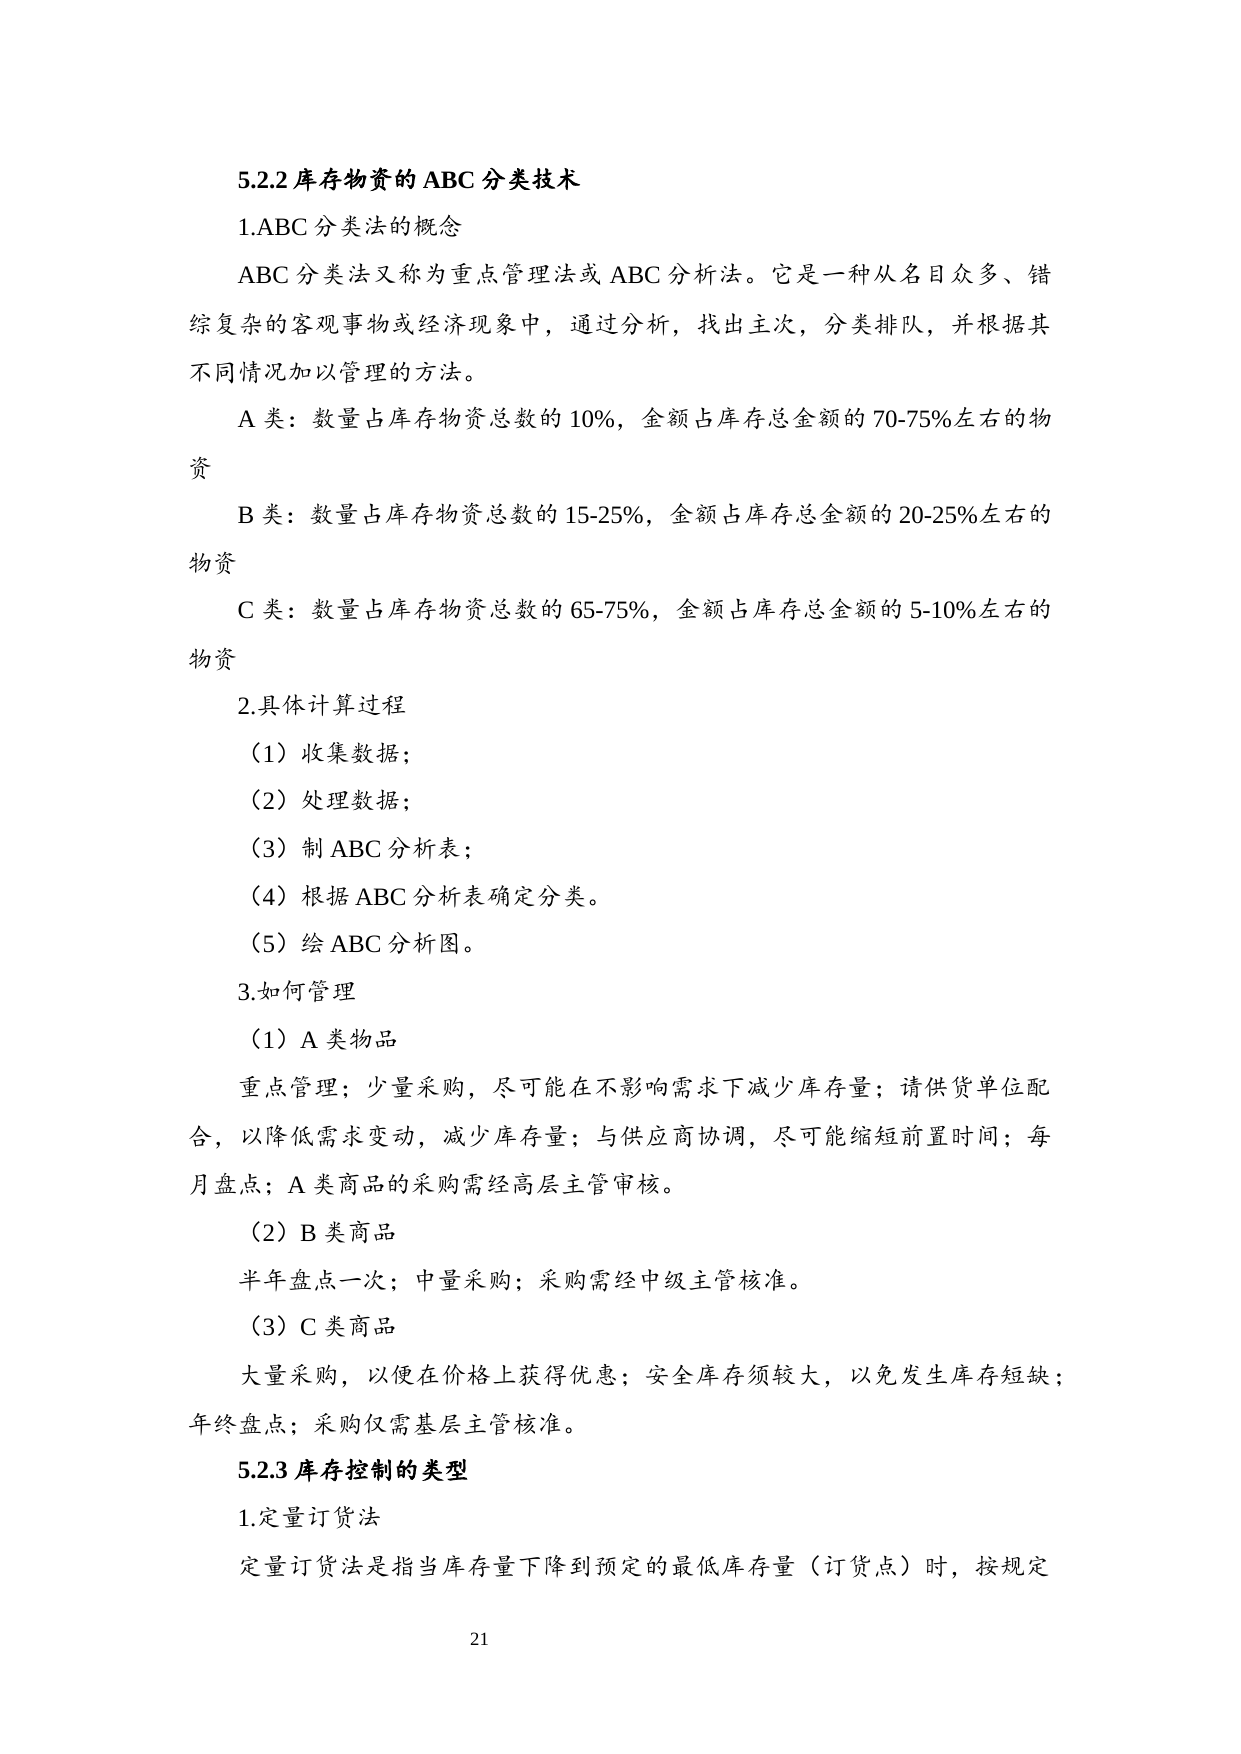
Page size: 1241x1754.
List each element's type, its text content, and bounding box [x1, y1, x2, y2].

list 5.2.3 库存控制的类型 [187, 1453, 1053, 1485]
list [187, 1548, 1053, 1581]
list （3）C类商品 [187, 1309, 1053, 1342]
list （1）A类物品 [187, 1022, 1053, 1055]
list 2.具体计算过程 [187, 688, 1053, 721]
list （5）绘ABC分析图。 [187, 927, 1053, 959]
list ABC分类法又称为重点管理法或ABC分析法。它是一种从名目众多、错综复杂的客观事物或经济现象中，通过分析，找出主次，分类排队，并根据其不同情况加以管理的方法。 [187, 257, 1053, 387]
list A类：数量占库存物资总数的10%，金额占库存总金额的70-75%左右的物资 [187, 402, 1053, 483]
list （2）B类商品 [187, 1215, 1053, 1248]
list B类：数量占库存物资总数的15-25%，金额占库存总金额的20-25%左右的物资 [187, 497, 1053, 578]
list 1.定量订货法 [187, 1501, 1053, 1533]
list 半年盘点一次；中量采购；采购需经中级主管核准。 [187, 1263, 1053, 1295]
list 重点管理；少量采购，尽可能在不影响需求下减少库存量；请供货单位配合，以降低需求变动，减少库存量；与供应商协调，尽可能缩短前置时间；每月盘点；A类商品的采购需经高层主管审核。 [187, 1070, 1053, 1200]
list （2）处理数据； [187, 784, 1053, 816]
list 5.2.2库存物资的ABC分类技术 [187, 162, 1053, 194]
list 大量采购，以便在价格上获得优惠；安全库存须较大，以免发生库存短缺；年终盘点；采购仅需基层主管核准。 [187, 1357, 1053, 1438]
list C类：数量占库存物资总数的65-75%，金额占库存总金额的5-10%左右的物资 [187, 593, 1053, 674]
list 3.如何管理 [187, 974, 1053, 1007]
list （1）收集数据； [187, 736, 1053, 768]
list 1.ABC分类法的概念 [187, 210, 1053, 242]
list （3）制ABC分析表； [187, 831, 1053, 864]
list （4）根据ABC分析表确定分类。 [187, 879, 1053, 912]
